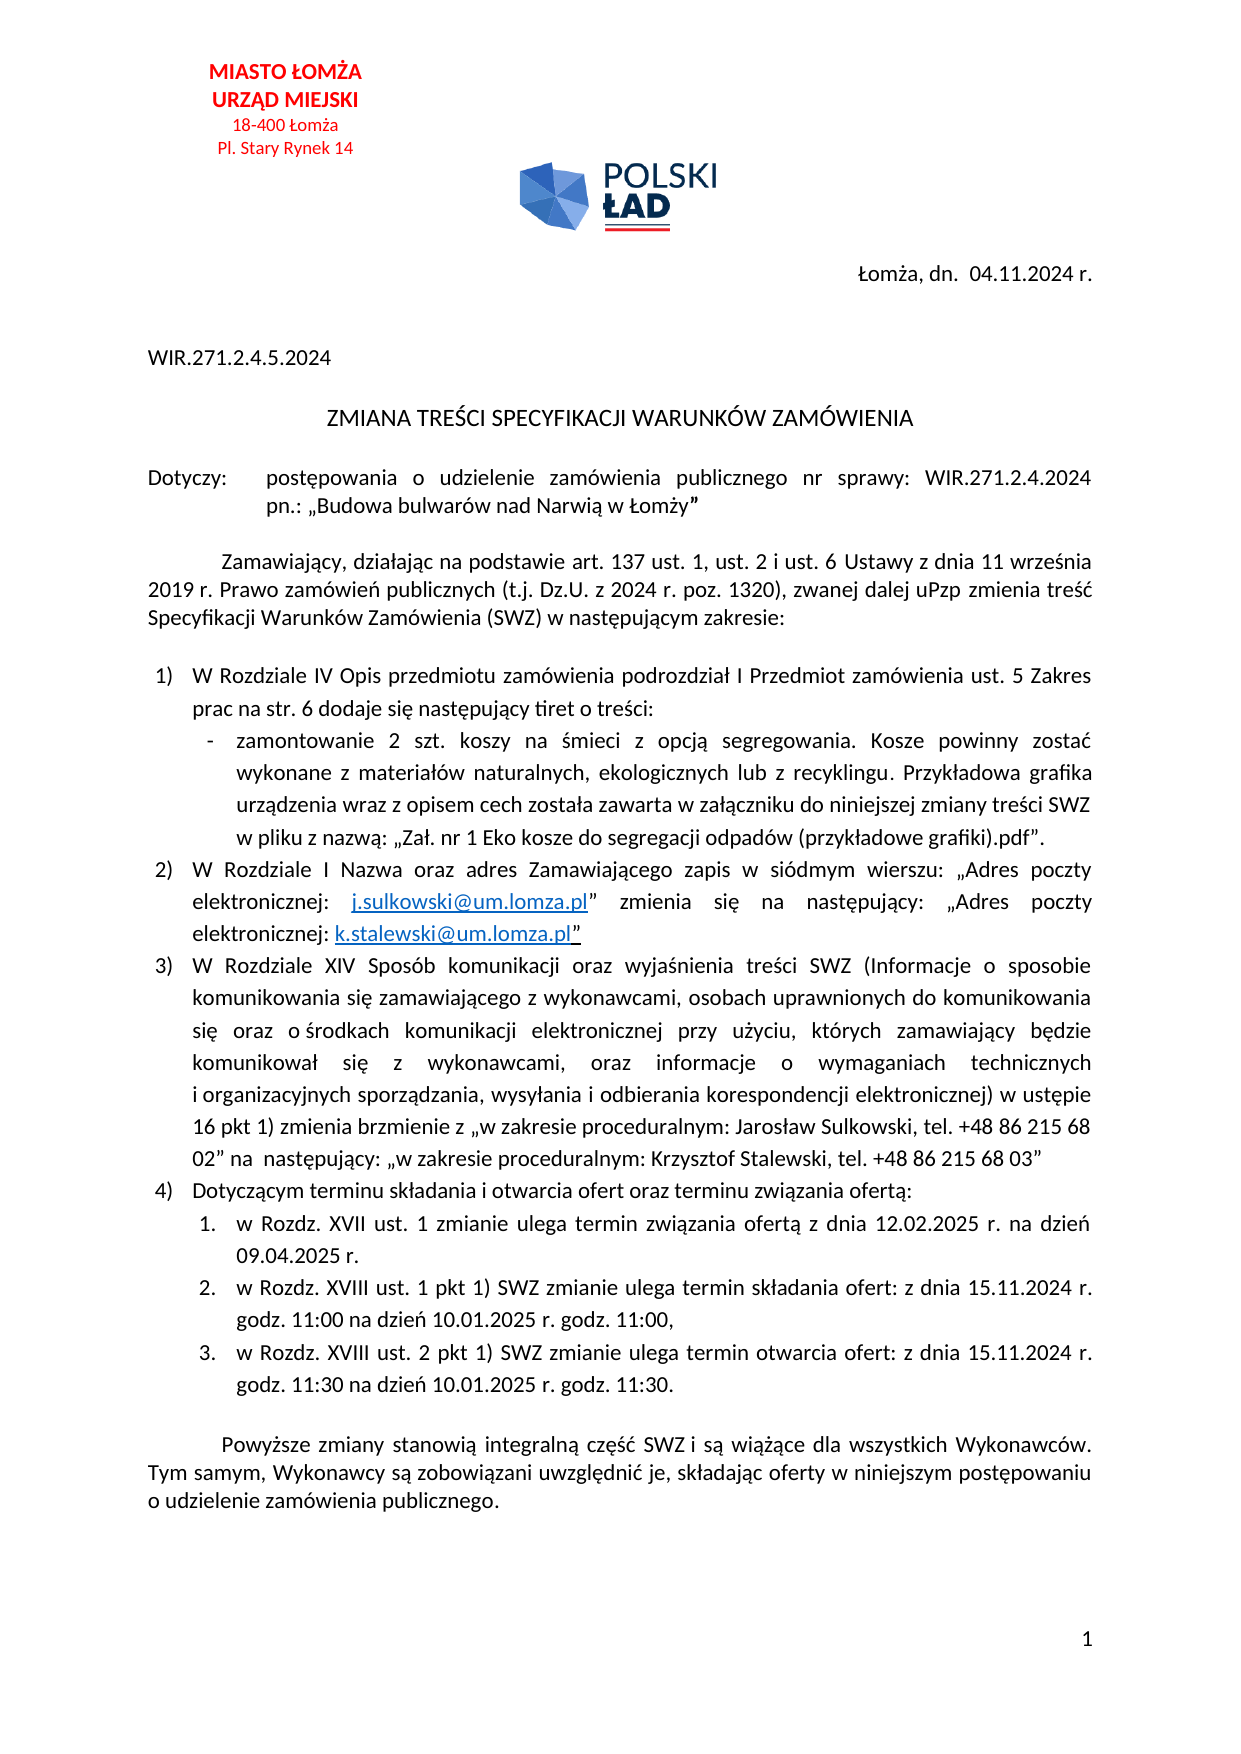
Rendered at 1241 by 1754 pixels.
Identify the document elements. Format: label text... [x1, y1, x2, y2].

text Powyższe zmiany stanowią integralną część SWZ i są wiążące dla wszystkich Wykonawców. Tym samym, Wykonawcy są zobowiązani uwzględnić je, składając oferty w niniejszym postępowaniu o udzielenie zamówienia publicznego. [148, 1430, 1093, 1514]
text WIR.271.2.4.5.2024 [148, 343, 1093, 371]
list w Rozdz. XVII ust. 1 zmianie ulega termin związania ofertą z dnia 12.02.2025 r. na dzień 09.04.2025 r. [199, 1209, 1093, 1269]
text Dotyczy: postępowania o udzielenie zamówienia publicznego nr sprawy: WIR.271.2.4.2024 pn.: „Budowa bulwarów nad Narwią w Łomży” [148, 463, 1093, 519]
list w Rozdz. XVIII ust. 1 pkt 1) SWZ zmianie ulega termin składania ofert: z dnia 15.11.2024 r. godz. 11:00 na dzień 10.01.2025 r. godz. 11:00, [199, 1273, 1093, 1333]
list Dotyczącym terminu składania i otwarcia ofert oraz terminu związania ofertą: [154, 1177, 1093, 1205]
text ZMIANA TREŚCI SPECYFIKACJI WARUNKÓW ZAMÓWIENIA [148, 402, 1093, 432]
list W Rozdziale XIV Sposób komunikacji oraz wyjaśnienia treści SWZ (Informacje o sposobie komunikowania się zamawiającego z wykonawcami, osobach uprawnionych do komunikowania się oraz o środkach komunikacji elektronicznej przy użyciu, których zamawiający będzie komunikował się z wykonawcami, oraz informacje o wymaganiach technicznych i organizacyjnych sporządzania, wysyłania i odbierania korespondencji elektronicznej) w ustępie 16 pkt 1) zmienia brzmienie z „w zakresie proceduralnym: Jarosław Sulkowski, tel. +48 86 215 68 02” na następujący: „w zakresie proceduralnym: Krzysztof Stalewski, tel. +48 86 215 68 03” [154, 951, 1093, 1172]
list W Rozdziale I Nazwa oraz adres Zamawiającego zapis w siódmym wierszu: „Adres poczty elektronicznej: j.sulkowski@um.lomza.pl” zmienia się na następujący: „Adres poczty elektronicznej: k.stalewski@um.lomza.pl” [154, 855, 1093, 947]
text Łomża, dn. 04.11.2024 r. [148, 259, 1093, 287]
text Zamawiający, działając na podstawie art. 137 ust. 1, ust. 2 i ust. 6 Ustawy z dnia 11 września 2019 r. Prawo zamówień publicznych (t.j. Dz.U. z 2024 r. poz. 1320), zwanej dalej uPzp zmienia treść Specyfikacji Warunków Zamówienia (SWZ) w następującym zakresie: [148, 547, 1093, 631]
list w Rozdz. XVIII ust. 2 pkt 1) SWZ zmianie ulega termin otwarcia ofert: z dnia 15.11.2024 r. godz. 11:30 na dzień 10.01.2025 r. godz. 11:30. [199, 1338, 1093, 1398]
picture [491, 118, 749, 260]
text - zamontowanie 2 szt. koszy na śmieci z opcją segregowania. Kosze powinny zostać wykonane z materiałów naturalnych, ekologicznych lub z recyklingu. Przykładowa grafika urządzenia wraz z opisem cech została zawarta w załączniku do niniejszej zmiany treści SWZ w pliku z nazwą: „Zał. nr 1 Eko kosze do segregacji odpadów (przykładowe grafiki).pdf”. [207, 726, 1093, 851]
list W Rozdziale IV Opis przedmiotu zamówienia podrozdział I Przedmiot zamówienia ust. 5 Zakres prac na str. 6 dodaje się następujący tiret o treści: [154, 662, 1093, 722]
